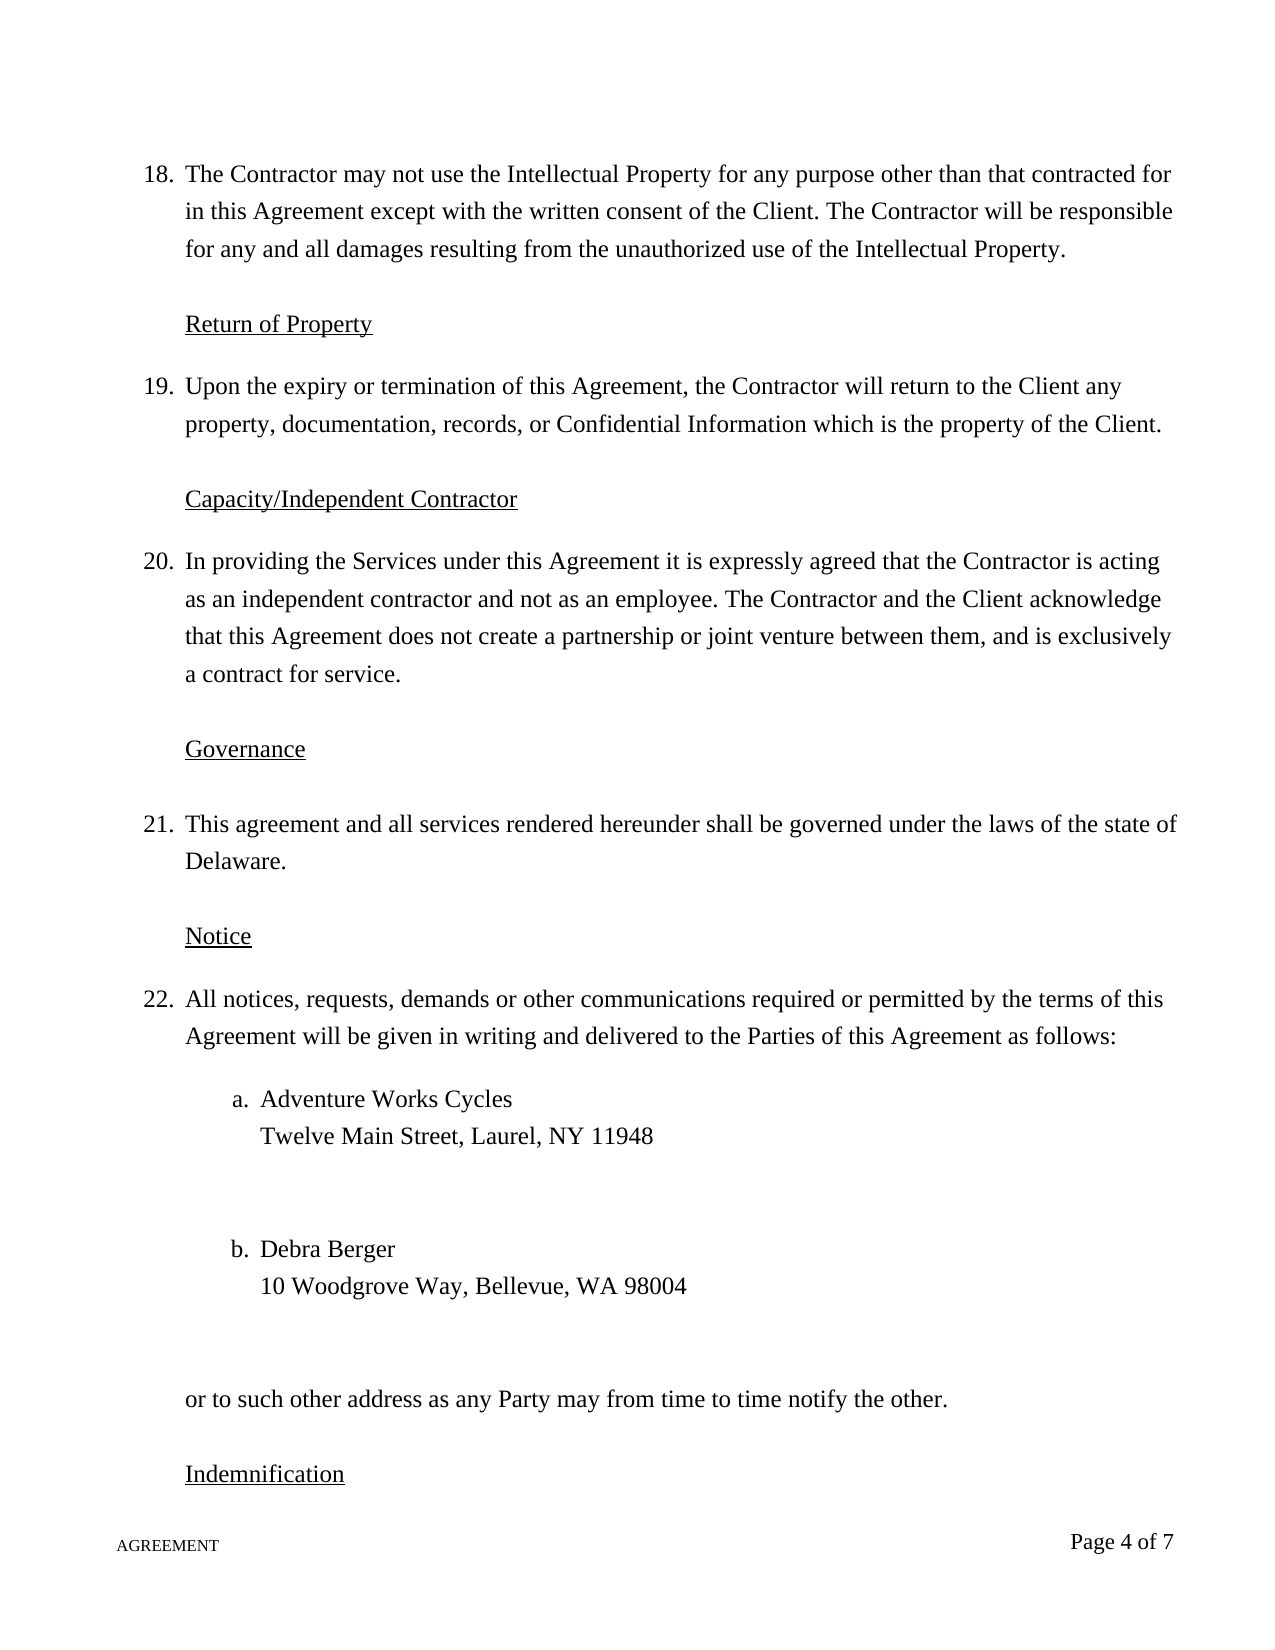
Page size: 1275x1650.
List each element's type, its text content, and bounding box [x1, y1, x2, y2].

list In providing the Services under this Agreement it is expressly agreed that the Contractor is acting as an independent contractor and not as an employee. The Contractor and the Client acknowledge that this Agreement does not create a partnership or joint venture between them, and is exclusively a contract for service. Governance [143, 537, 1180, 762]
list All notices, requests, demands or other communications required or permitted by the terms of this Agreement will be given in writing and delivered to the Parties of this Agreement as follows: [143, 975, 1180, 1050]
text or to such other address as any Party may from time to time notify the other. [185, 1375, 1180, 1412]
text Notice [185, 912, 1180, 950]
list Adventure Works Cycles Twelve Main Street, Laurel, NY 11948 [232, 1075, 1180, 1187]
text Indemnification [185, 1450, 1180, 1487]
text Return of Property [185, 300, 1180, 337]
list This agreement and all services rendered hereunder shall be governed under the laws of the state of Delaware. [143, 800, 1180, 875]
list Upon the expiry or termination of this Agreement, the Contractor will return to the Client any property, documentation, records, or Confidential Information which is the property of the Client. [143, 362, 1180, 437]
list The Contractor may not use the Intellectual Property for any purpose other than that contracted for in this Agreement except with the written consent of the Client. The Contractor will be responsible for any and all damages resulting from the unauthorized use of the Intellectual Property. [143, 150, 1180, 262]
text Capacity/Independent Contractor [185, 475, 1180, 512]
list Debra Berger 10 Woodgrove Way, Bellevue, WA 98004 [231, 1225, 1180, 1337]
